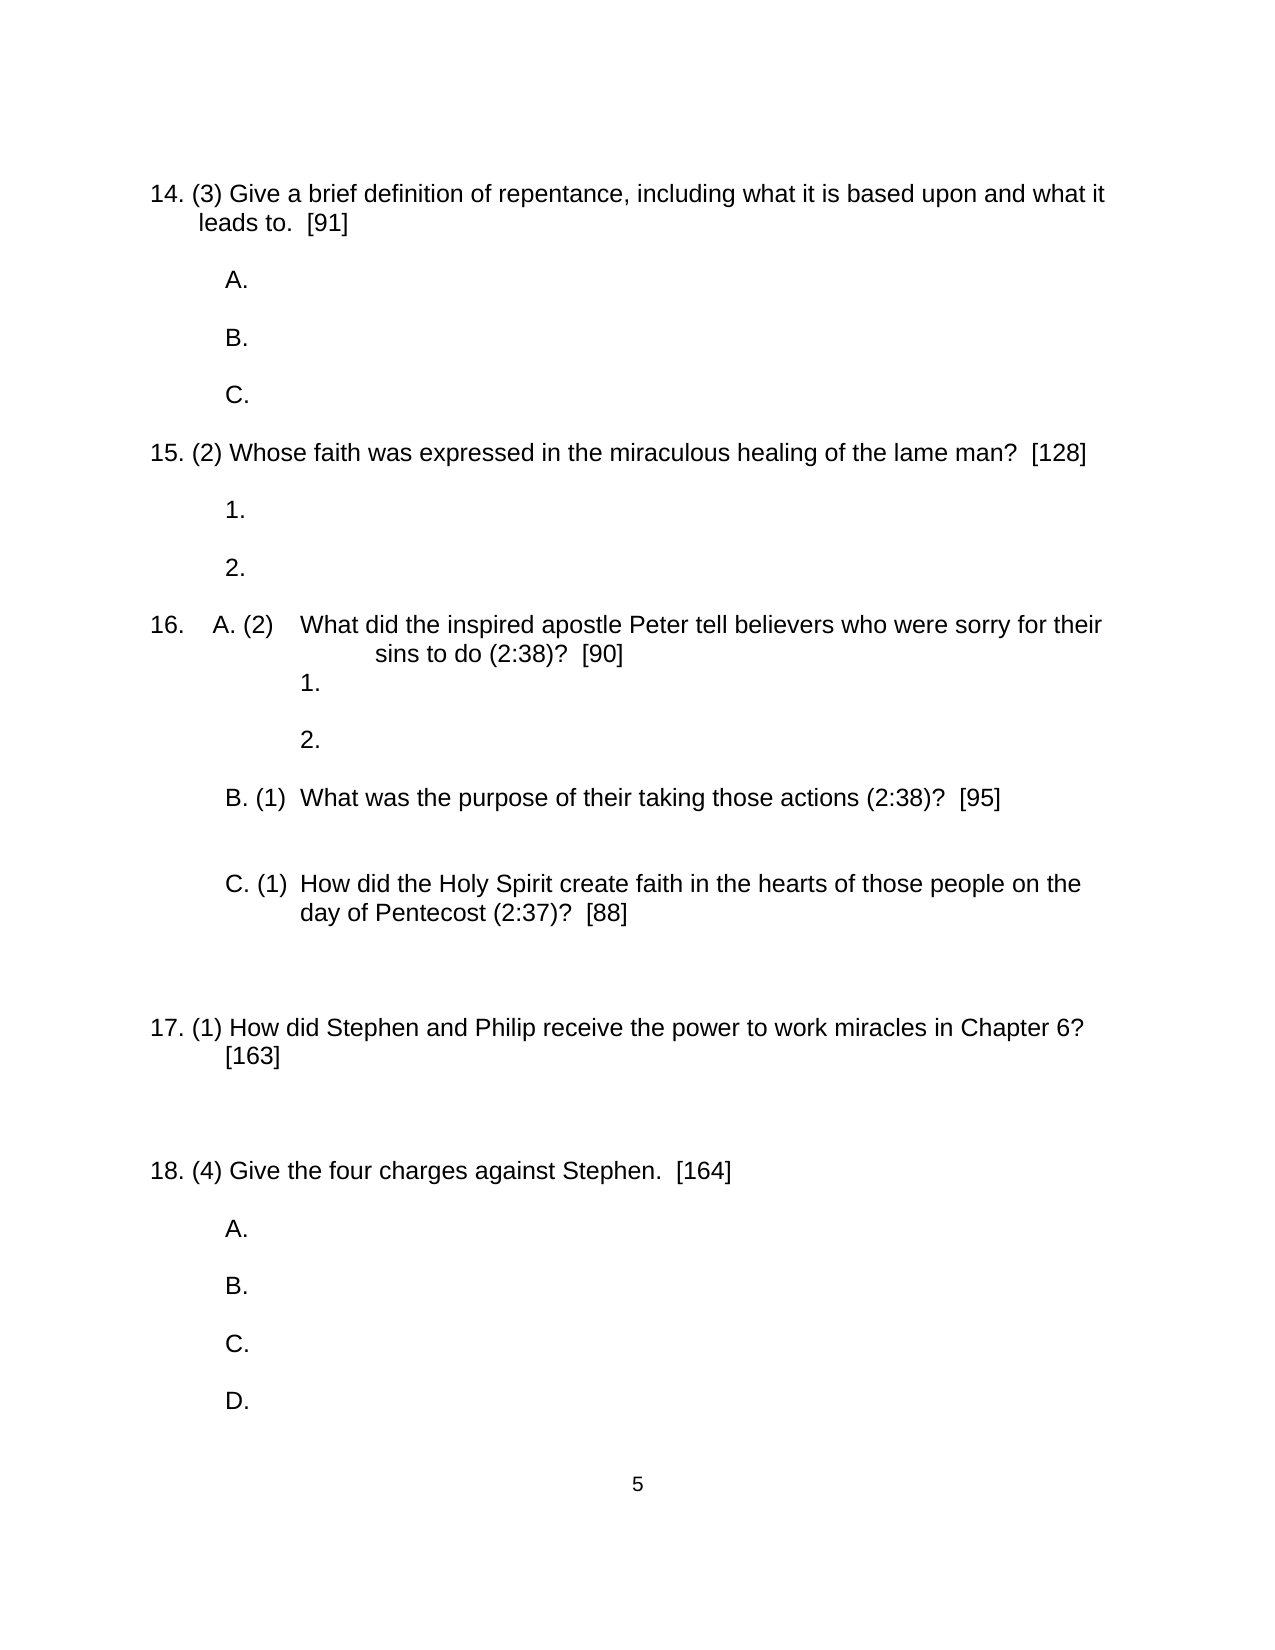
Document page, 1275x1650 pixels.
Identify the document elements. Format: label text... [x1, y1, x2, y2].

text 2. [150, 552, 1125, 581]
text B. (1) What was the purpose of their taking those actions (2:38)? [95] [225, 782, 1125, 811]
text 1. [150, 667, 1125, 696]
text 2. [150, 725, 1125, 754]
text 17. (1) How did Stephen and Philip receive the power to work miracles in Chapter 6? [150, 1012, 1125, 1041]
text A. [150, 1214, 1125, 1242]
text C. [150, 380, 1125, 409]
text 15. (2) Whose faith was expressed in the miraculous healing of the lame man? [128] [150, 437, 1125, 466]
text C. (1) How did the Holy Spirit create faith in the hearts of those people on the day of Pentecost (2:37)? [88] [225, 869, 1125, 926]
text C. [150, 1329, 1125, 1357]
text 1. [150, 495, 1125, 524]
text A. [150, 265, 1125, 294]
text leads to. [91] [150, 207, 1125, 236]
text 18. (4) Give the four charges against Stephen. [164] [150, 1156, 1125, 1185]
text [163] [150, 1041, 1125, 1070]
text B. [150, 1271, 1125, 1300]
text 16. A. (2) What did the inspired apostle Peter tell believers who were sorry for their sins to do (2:38)? [90] [150, 610, 1125, 667]
text 14. (3) Give a brief definition of repentance, including what it is based upon and what it [150, 179, 1125, 207]
text D. [150, 1386, 1125, 1415]
text B. [150, 322, 1125, 351]
